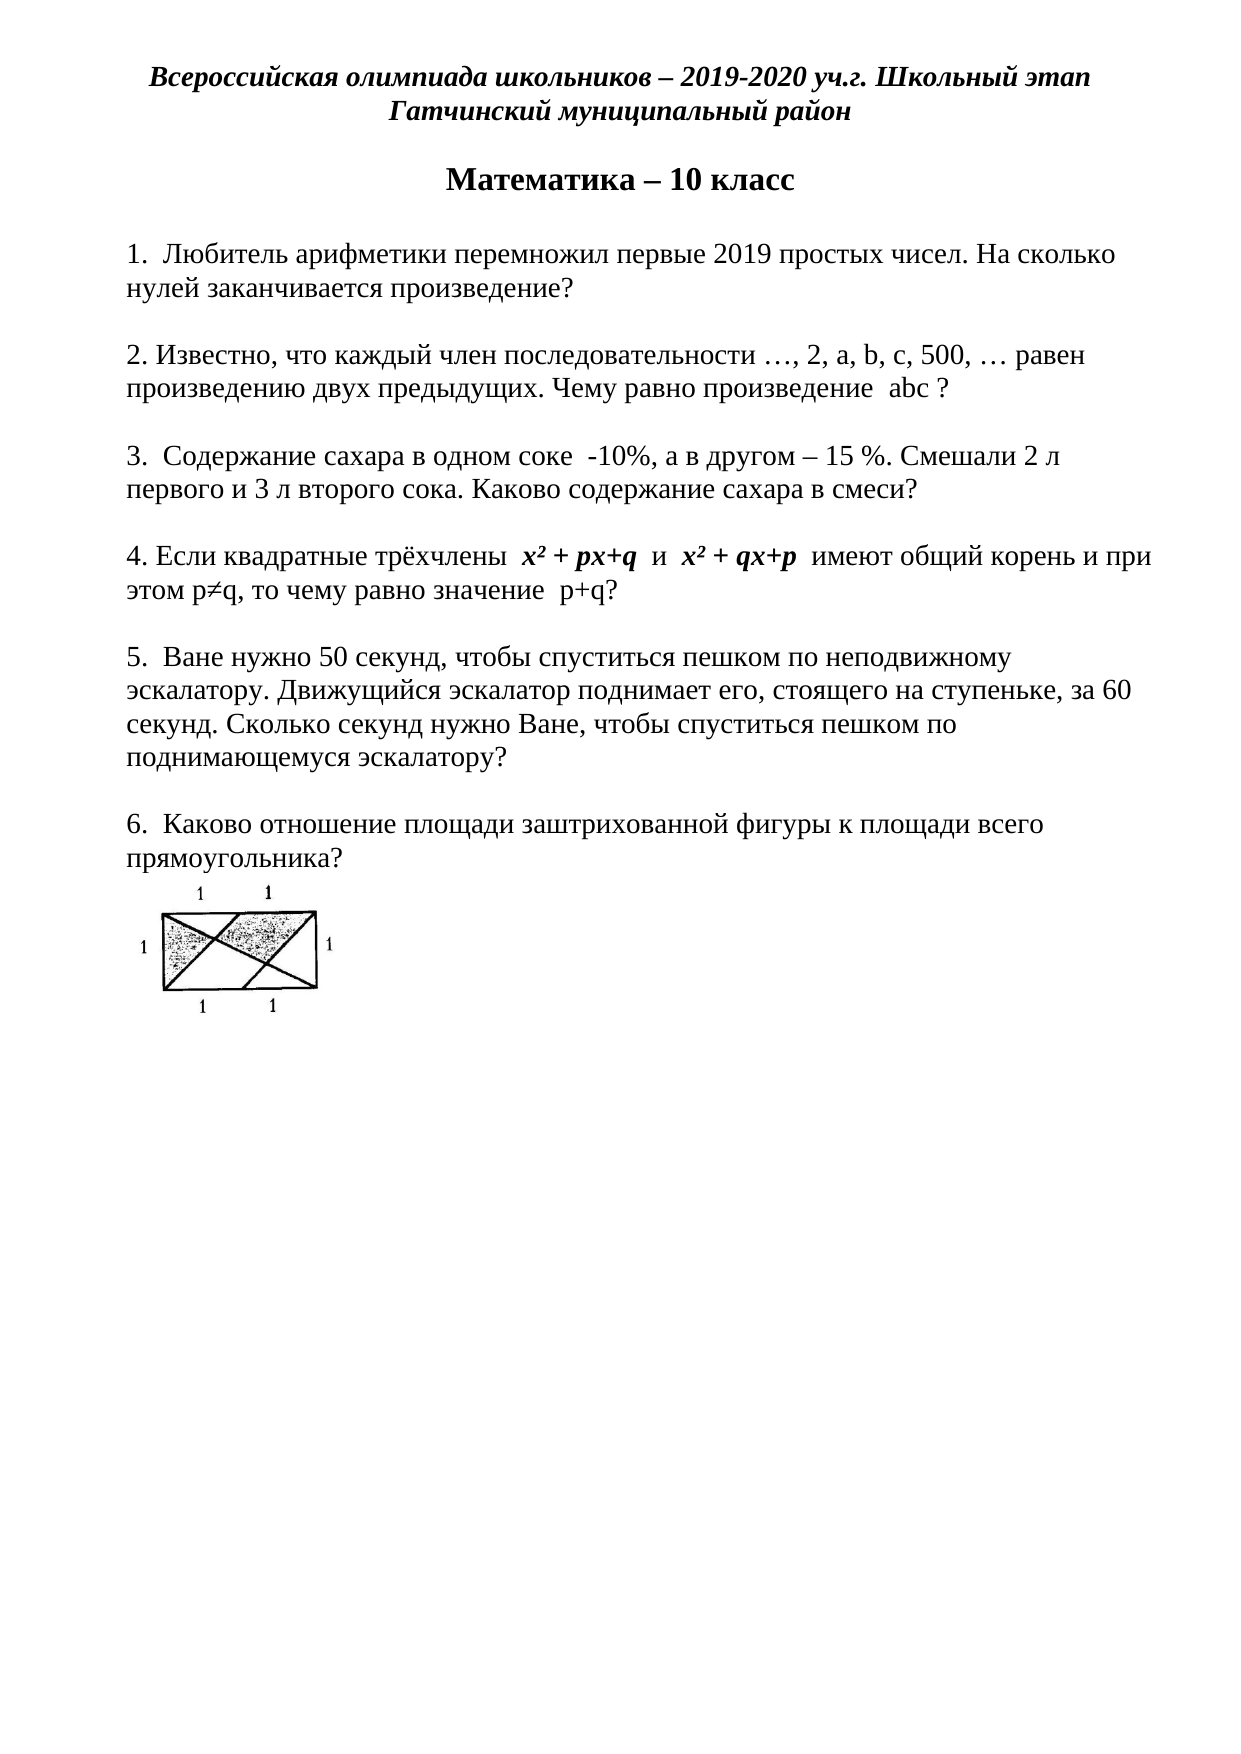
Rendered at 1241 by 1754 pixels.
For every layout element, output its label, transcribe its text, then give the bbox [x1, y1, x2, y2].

text 2. Известно, что каждый член последовательности …, 2, a, b, c, 500, … равен произведению двух предыдущих. Чему равно произведение abc ? [126, 337, 1152, 404]
text Всероссийская олимпиада школьников – 2019-2020 уч.г. Школьный этап [89, 59, 1152, 93]
text 3. Содержание сахара в одном соке -10%, а в другом – 15 %. Смешали 2 л первого и 3 л второго сока. Каково содержание сахара в смеси? [126, 438, 1152, 505]
text 5. Ване нужно 50 секунд, чтобы спуститься пешком по неподвижному эскалатору. Движущийся эскалатор поднимает его, стоящего на ступеньке, за 60 секунд. Сколько секунд нужно Ване, чтобы спуститься пешком по поднимающемуся эскалатору? [126, 639, 1152, 773]
text 1. Любитель арифметики перемножил первые 2019 простых чисел. На сколько нулей заканчивается произведение? [126, 236, 1152, 303]
text Математика – 10 класс [89, 160, 1152, 198]
text Гатчинский муниципальный район [89, 93, 1152, 126]
text 4. Если квадратные трёхчлены x² + px+q и x² + qx+p имеют общий корень и при этом p≠q, то чему равно значение p+q? [126, 538, 1152, 605]
text 6. Каково отношение площади заштрихованной фигуры к площади всего прямоугольника? [126, 807, 1152, 874]
picture [126, 873, 412, 1030]
